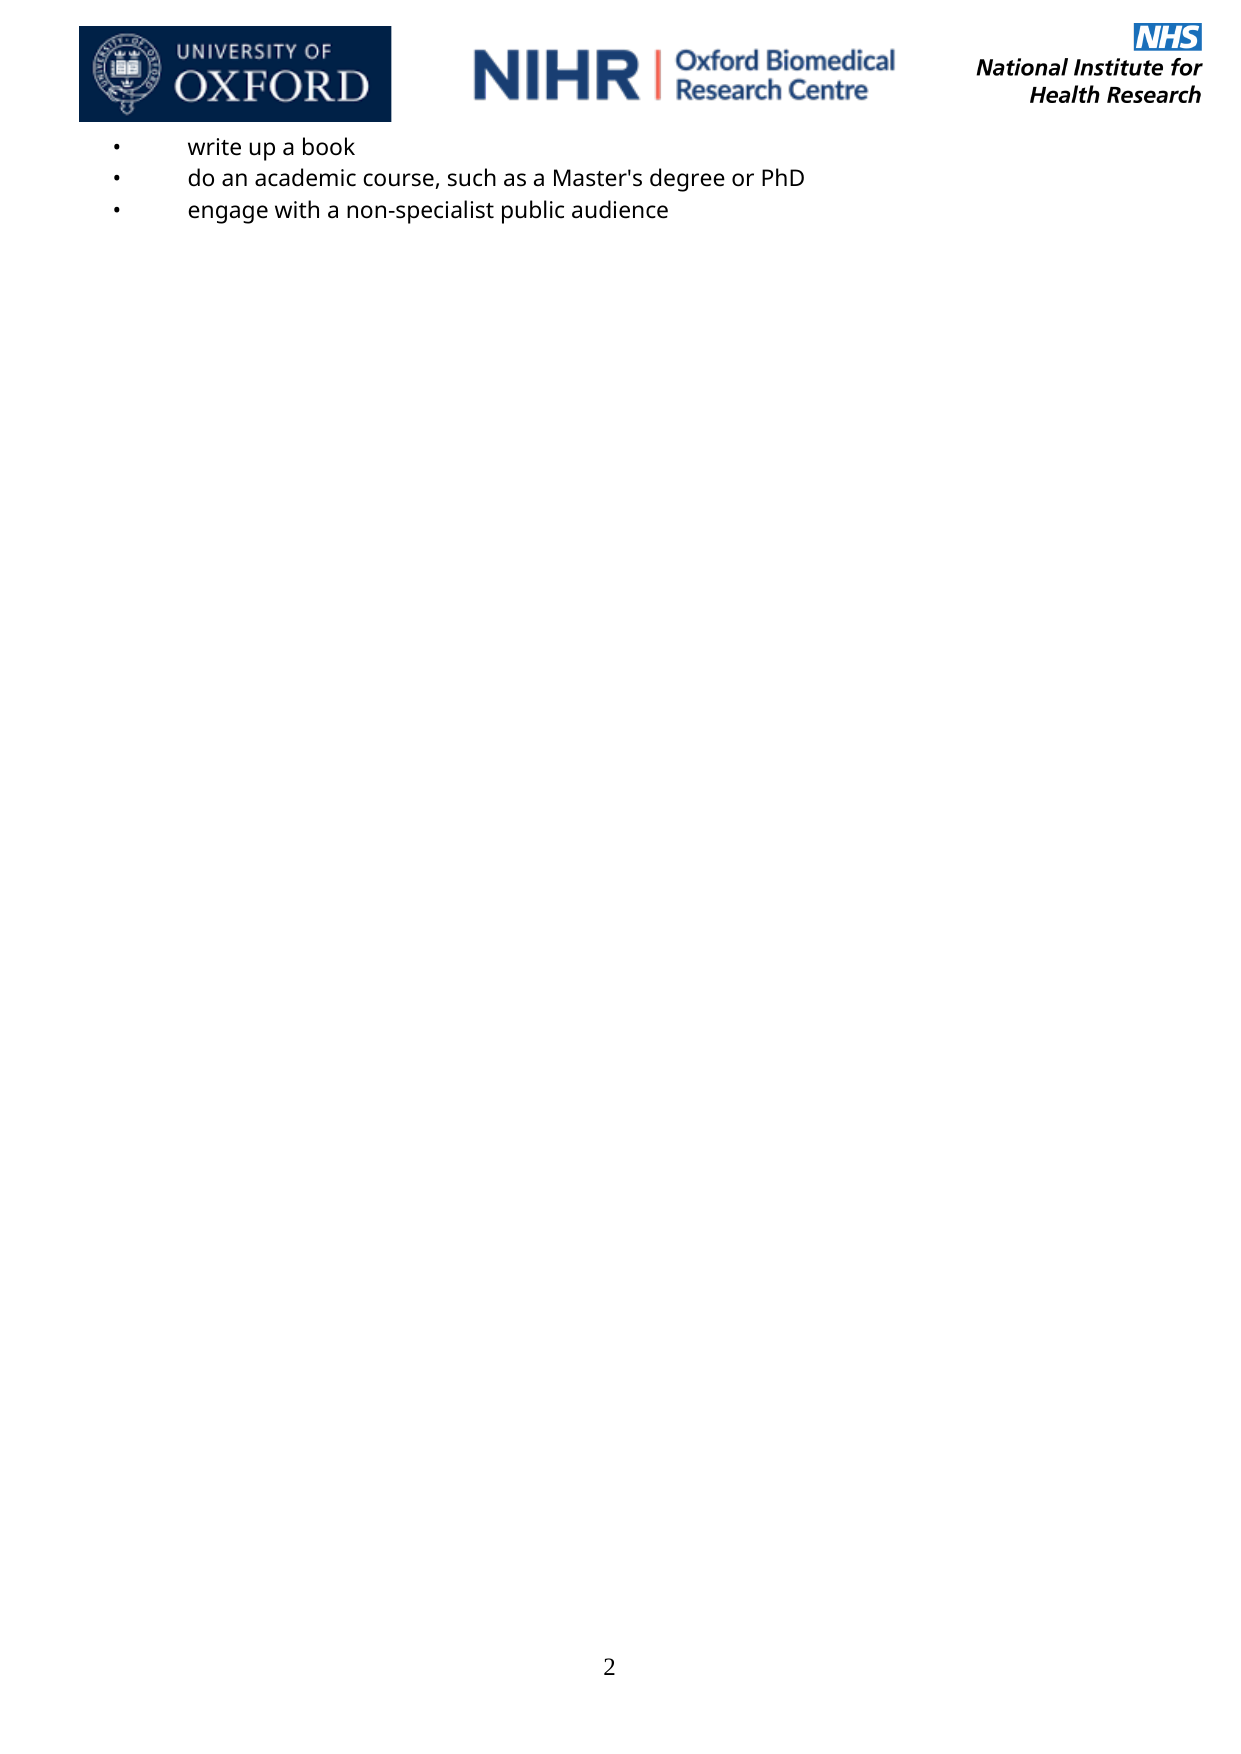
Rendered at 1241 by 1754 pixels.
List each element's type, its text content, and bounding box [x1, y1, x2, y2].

text • engage with a non-specialist public audience [112, 193, 1106, 225]
text • write up a book [112, 131, 1106, 162]
text • do an academic course, such as a Master's degree or PhD [112, 162, 1106, 193]
picture [79, 26, 392, 122]
picture [972, 23, 1207, 107]
